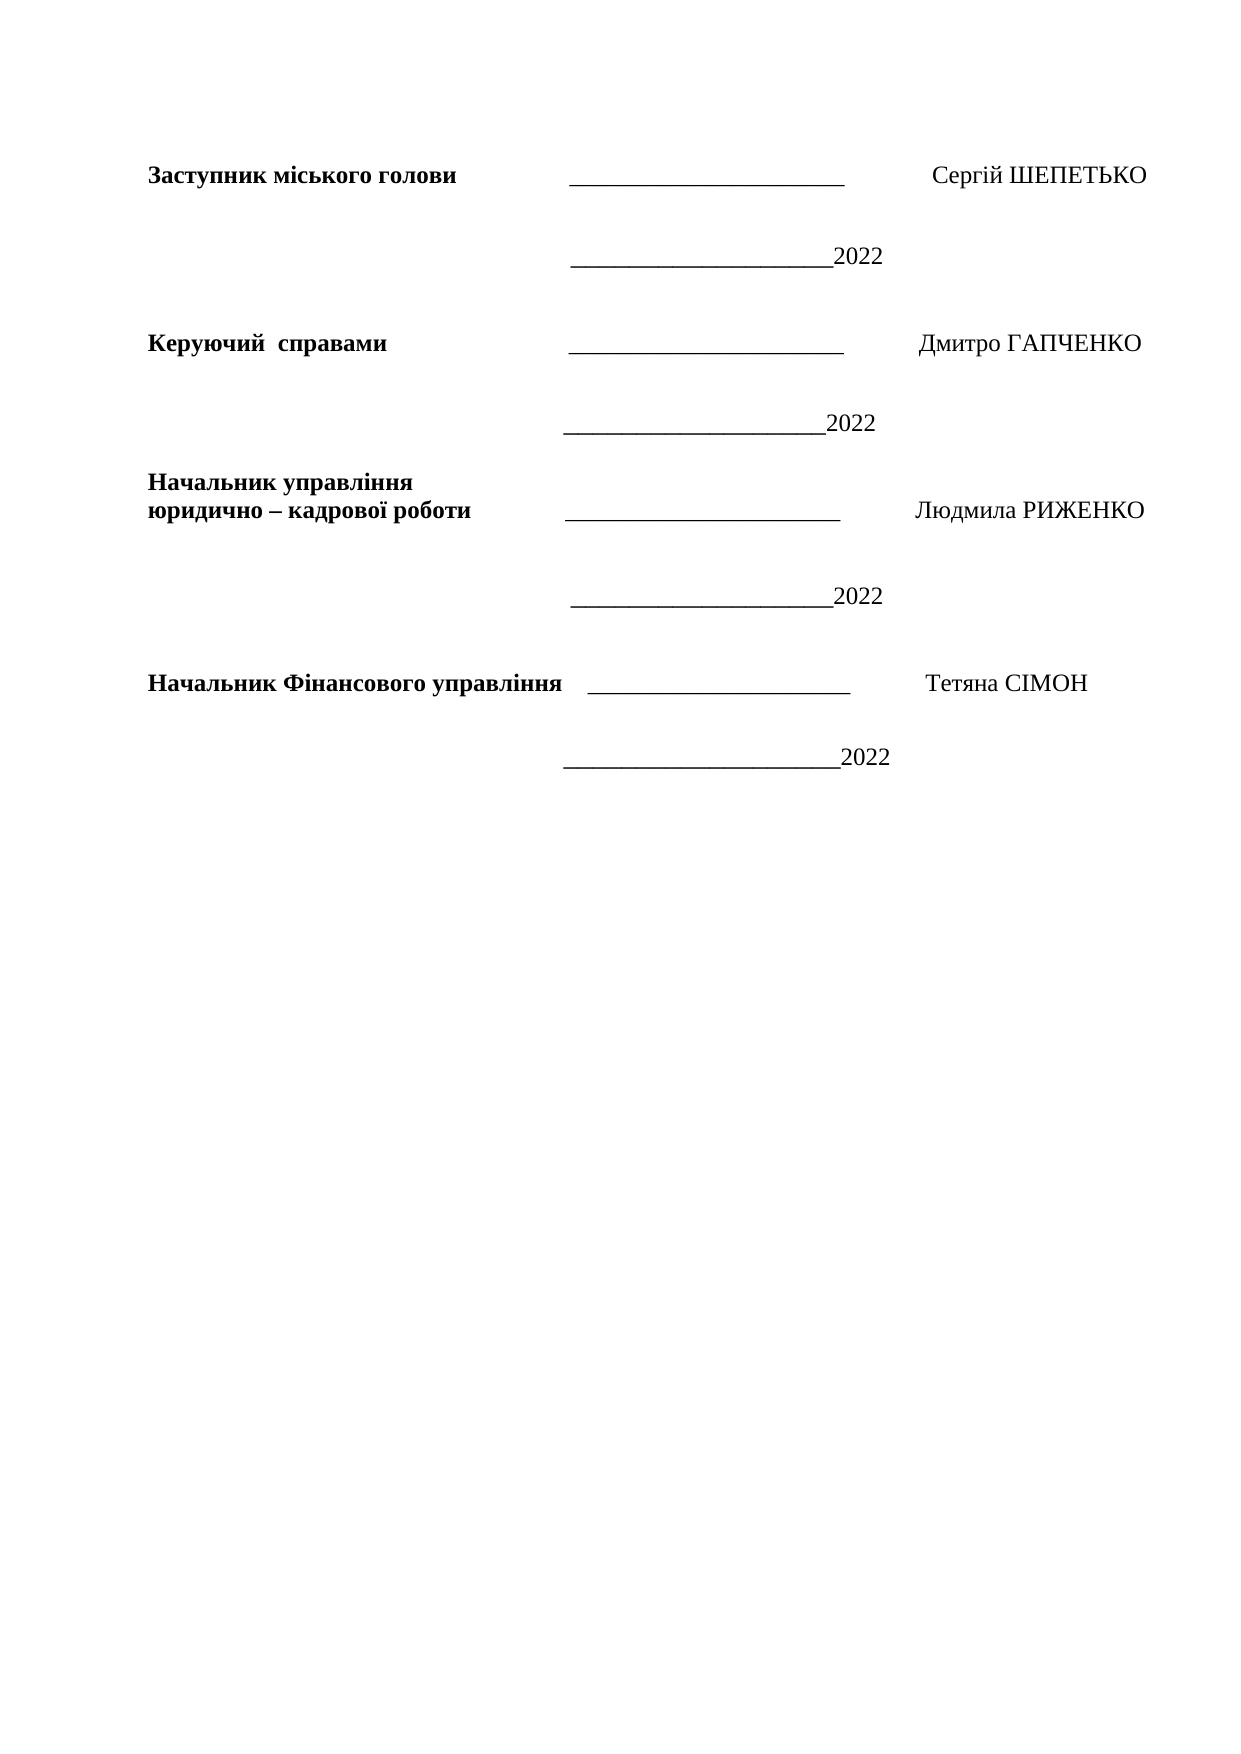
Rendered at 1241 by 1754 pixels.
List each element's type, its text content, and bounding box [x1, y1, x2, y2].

text Начальник Фінансового управління _____________________ Тетяна СІМОН [148, 668, 1152, 697]
text Начальник управління [148, 467, 1152, 496]
text Керуючий справами ______________________ Дмитро ГАПЧЕНКО [148, 328, 1152, 357]
text Заступник міського голови ______________________ Сергій ШЕПЕТЬКО [148, 160, 1152, 189]
text ___________________2022 [148, 738, 1152, 771]
text юридично – кадрової роботи ______________________ Людмила РИЖЕНКО [148, 496, 1152, 524]
text __________________2022 [148, 577, 1152, 611]
text __________________2022 [148, 237, 1152, 270]
text __________________2022 [148, 404, 1152, 438]
